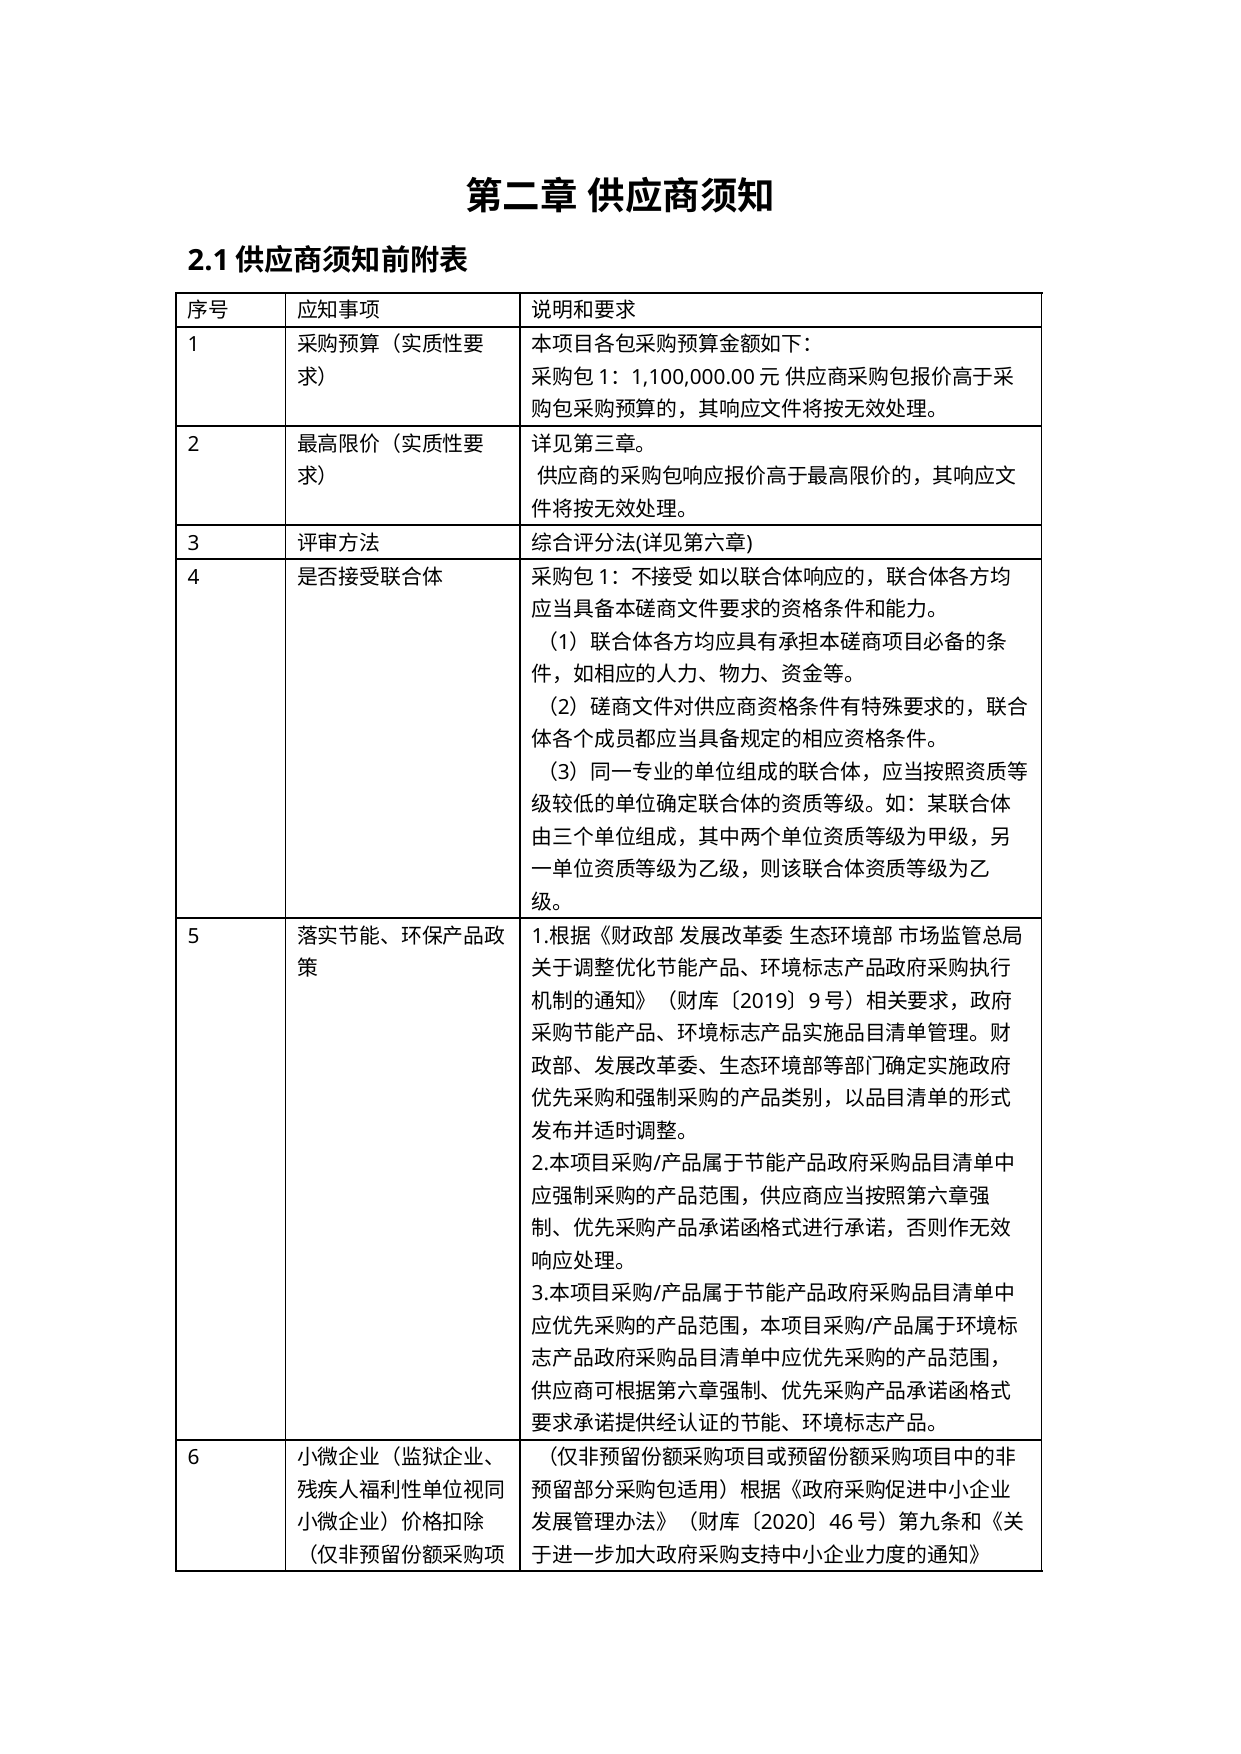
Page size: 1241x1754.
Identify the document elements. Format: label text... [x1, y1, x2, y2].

table_cell 综合评分法(详见第六章) [521, 526, 1041, 558]
table_cell 5 [177, 919, 285, 1439]
table_cell 是否接受联合体 [286, 560, 519, 917]
text 第二章 供应商须知 [187, 162, 1053, 227]
table_cell 1 [177, 328, 285, 425]
table_cell 2 [177, 427, 285, 524]
table_cell 评审方法 [286, 526, 519, 558]
table_cell 采购预算（实质性要求） [286, 328, 519, 425]
table_cell 3 [177, 526, 285, 558]
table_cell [286, 1441, 519, 1570]
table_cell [521, 1441, 1041, 1570]
table_header 序号 [177, 294, 285, 326]
table_cell 详见第三章。 供应商的采购包响应报价高于最高限价的，其响应文件将按无效处理。 [521, 427, 1041, 524]
table_cell 本项目各包采购预算金额如下： 采购包1：1,100,000.00元 供应商采购包报价高于采购包采购预算的，其响应文件将按无效处理。 [521, 328, 1041, 425]
table_cell 最高限价（实质性要求） [286, 427, 519, 524]
table_header 应知事项 [286, 294, 519, 326]
table_cell 6 [177, 1441, 285, 1570]
table_cell 4 [177, 560, 285, 917]
text 2.1供应商须知前附表 [187, 227, 1053, 292]
table_cell 落实节能、环保产品政策 [286, 919, 519, 1439]
table_cell 采购包1：不接受 如以联合体响应的，联合体各方均应当具备本磋商文件要求的资格条件和能力。 （1）联合体各方均应具有承担本磋商项目必备的条件，如相应的人力、物力、资金等。 （2）磋商文件对供应商资格条件有特殊要求的，联合体各个成员都应当具备规定的相应资格条件。 （3）同一专业的单位组成的联合体，应当按照资质等级较低的单位确定联合体的资质等级。如：某联合体由三个单位组成，其中两个单位资质等级为甲级，另一单位资质等级为乙级，则该联合体资质等级为乙级。 [521, 560, 1041, 917]
table_cell 1.根据《财政部 发展改革委 生态环境部 市场监管总局关于调整优化节能产品、环境标志产品政府采购执行机制的通知》（财库〔2019〕9号）相关要求，政府采购节能产品、环境标志产品实施品目清单管理。财政部、发展改革委、生态环境部等部门确定实施政府优先采购和强制采购的产品类别，以品目清单的形式发布并适时调整。 2.本项目采购/产品属于节能产品政府采购品目清单中应强制采购的产品范围，供应商应当按照第六章强制、优先采购产品承诺函格式进行承诺，否则作无效响应处理。 3.本项目采购/产品属于节能产品政府采购品目清单中应优先采购的产品范围，本项目采购/产品属于环境标志产品政府采购品目清单中应优先采购的产品范围，供应商可根据第六章强制、优先采购产品承诺函格式要求承诺提供经认证的节能、环境标志产品。 [521, 919, 1041, 1439]
table_header 说明和要求 [521, 294, 1041, 326]
